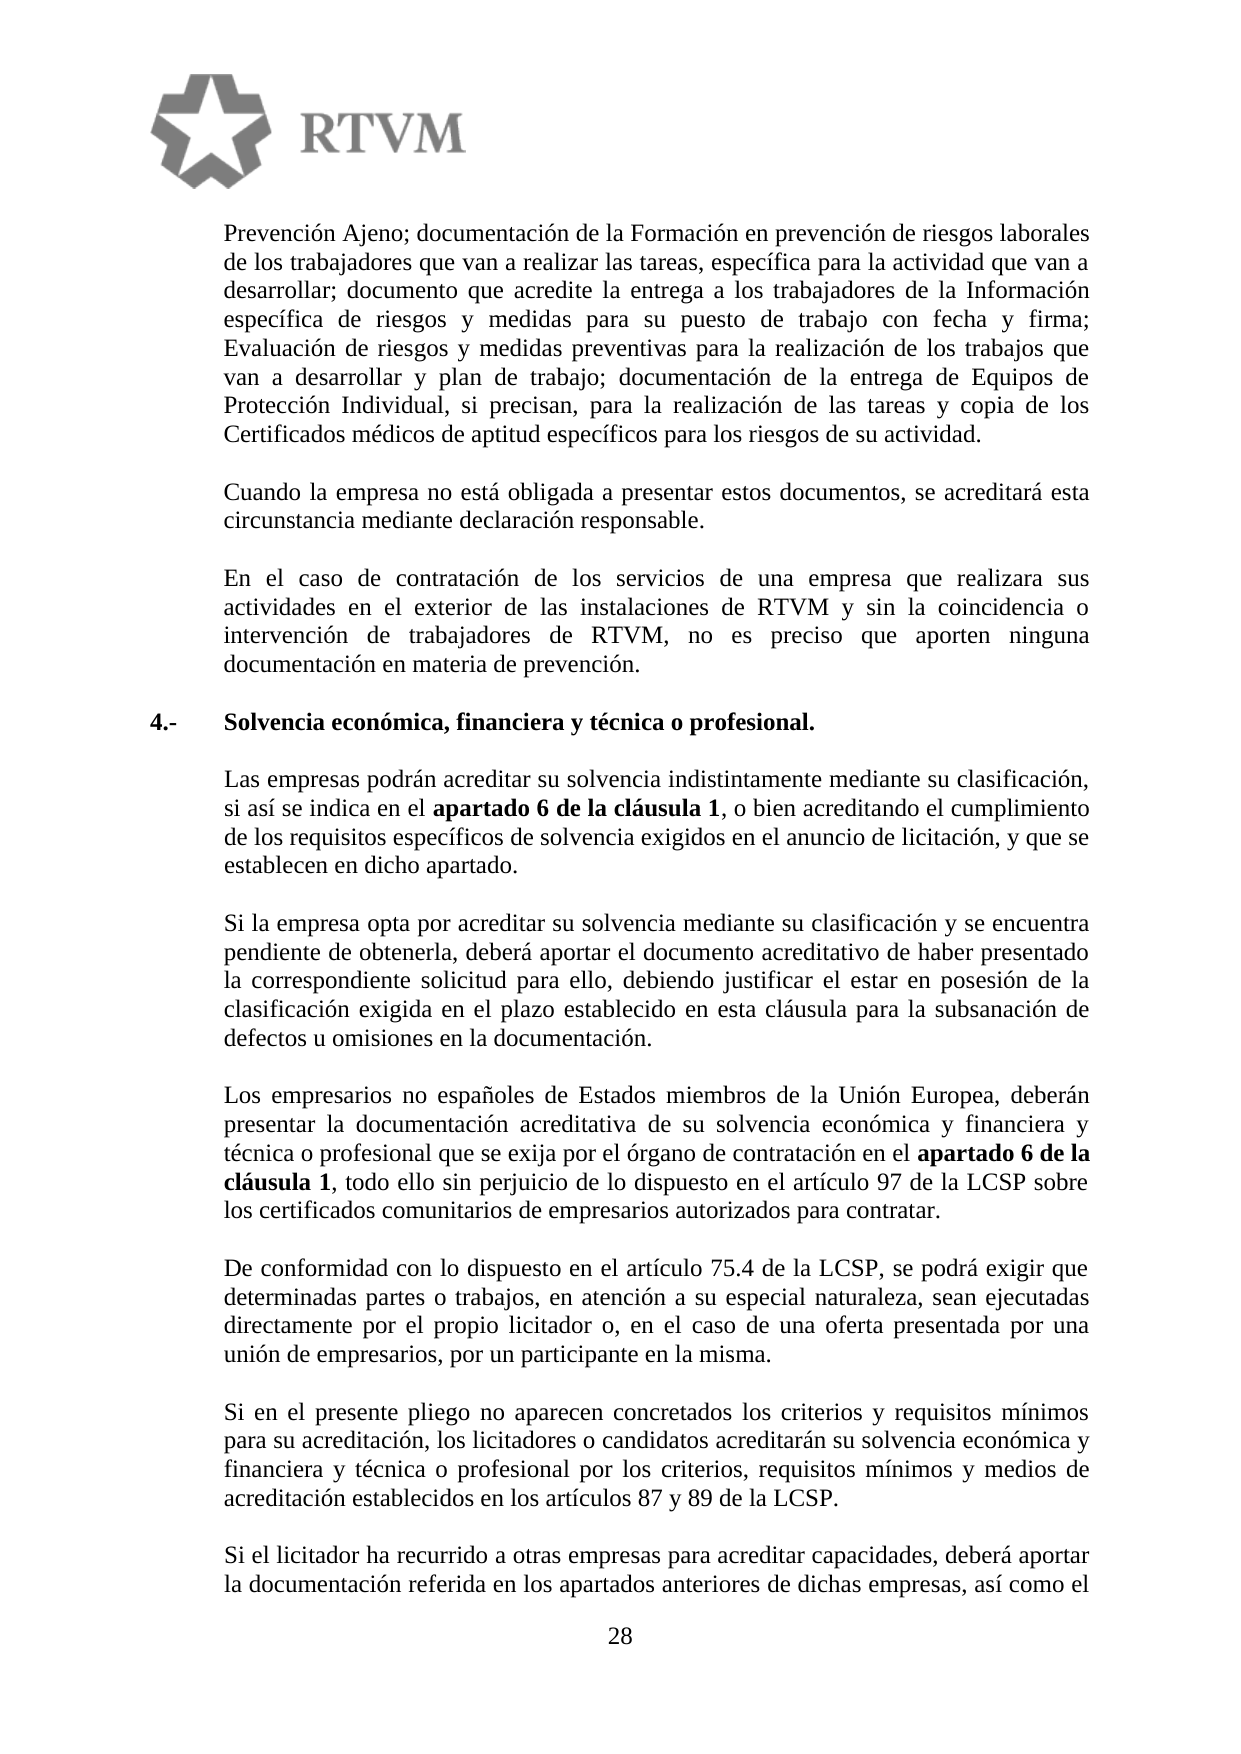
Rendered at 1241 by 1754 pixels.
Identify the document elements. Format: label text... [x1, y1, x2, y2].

text Las empresas podrán acreditar su solvencia indistintamente mediante su clasificación, si así se indica en el apartado 6 de la cláusula 1, o bien acreditando el cumplimiento de los requisitos específicos de solvencia exigidos en el anuncio de licitación, y que se establecen en dicho apartado. [224, 764, 1090, 879]
text En el caso de contratación de los servicios de una empresa que realizara sus actividades en el exterior de las instalaciones de RTVM y sin la coincidencia o intervención de trabajadores de RTVM, no es preciso que aporten ninguna documentación en materia de prevención. [223, 563, 1090, 678]
text 4.- Solvencia económica, financiera y técnica o profesional. [150, 707, 1090, 735]
text Si en el presente pliego no aparecen concretados los criterios y requisitos mínimos para su acreditación, los licitadores o candidatos acreditarán su solvencia económica y financiera y técnica o profesional por los criterios, requisitos mínimos y medios de acreditación establecidos en los artículos 87 y 89 de la LCSP. [223, 1397, 1090, 1512]
text Los empresarios no españoles de Estados miembros de la Unión Europea, deberán presentar la documentación acreditativa de su solvencia económica y financiera y técnica o profesional que se exija por el órgano de contratación en el apartado 6 de la cláusula 1, todo ello sin perjuicio de lo dispuesto en el artículo 97 de la LCSP sobre los certificados comunitarios de empresarios autorizados para contratar. [223, 1080, 1090, 1224]
text Cuando la empresa no está obligada a presentar estos documentos, se acreditará esta circunstancia mediante declaración responsable. [223, 477, 1090, 534]
text Si la empresa opta por acreditar su solvencia mediante su clasificación y se encuentra pendiente de obtenerla, deberá aportar el documento acreditativo de haber presentado la correspondiente solicitud para ello, debiendo justificar el estar en posesión de la clasificación exigida en el plazo establecido en esta cláusula para la subsanación de defectos u omisiones en la documentación. [223, 908, 1090, 1052]
picture [150, 74, 466, 189]
text De conformidad con lo dispuesto en el artículo 75.4 de la LCSP, se podrá exigir que determinadas partes o trabajos, en atención a su especial naturaleza, sean ejecutadas directamente por el propio licitador o, en el caso de una oferta presentada por una unión de empresarios, por un participante en la misma. [223, 1253, 1090, 1368]
